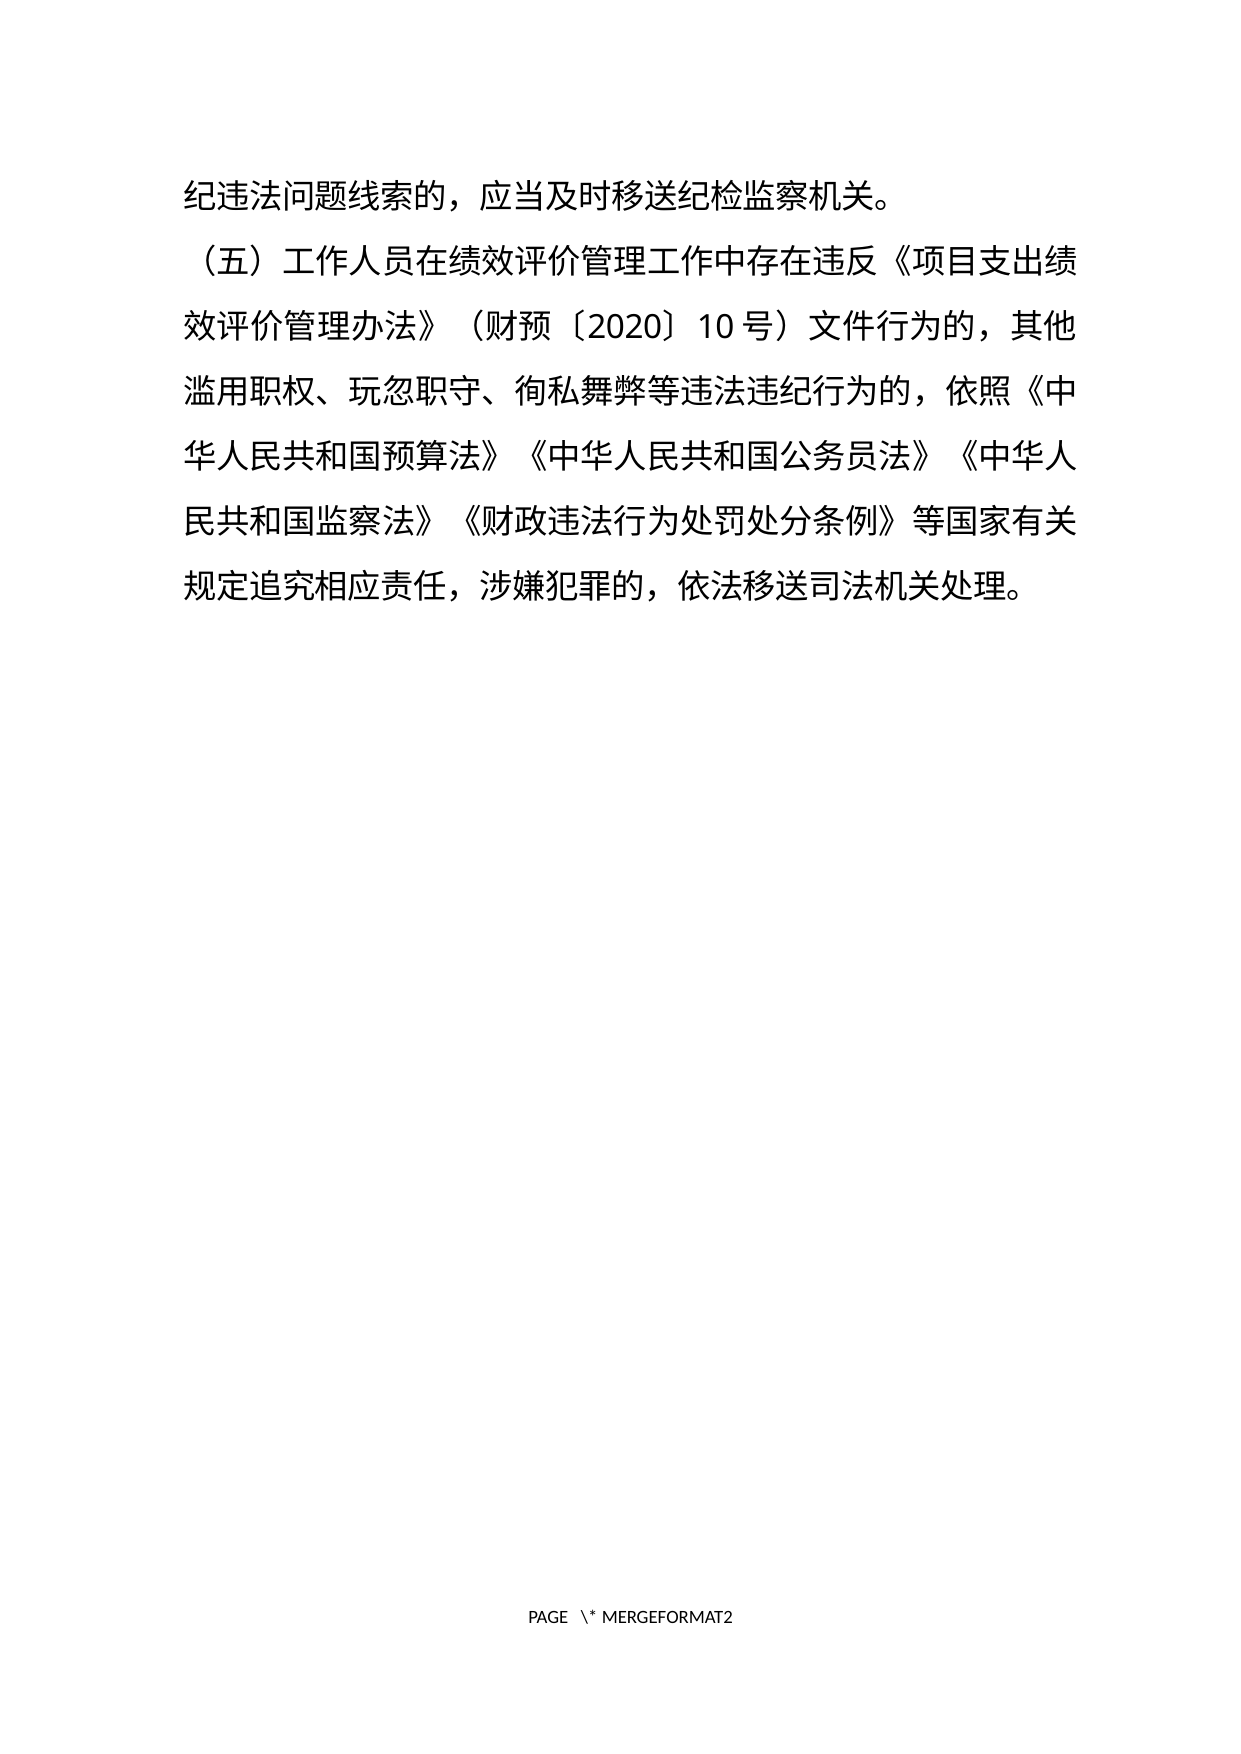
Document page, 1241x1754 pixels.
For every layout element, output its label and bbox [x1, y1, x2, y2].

text [183, 162, 1078, 617]
